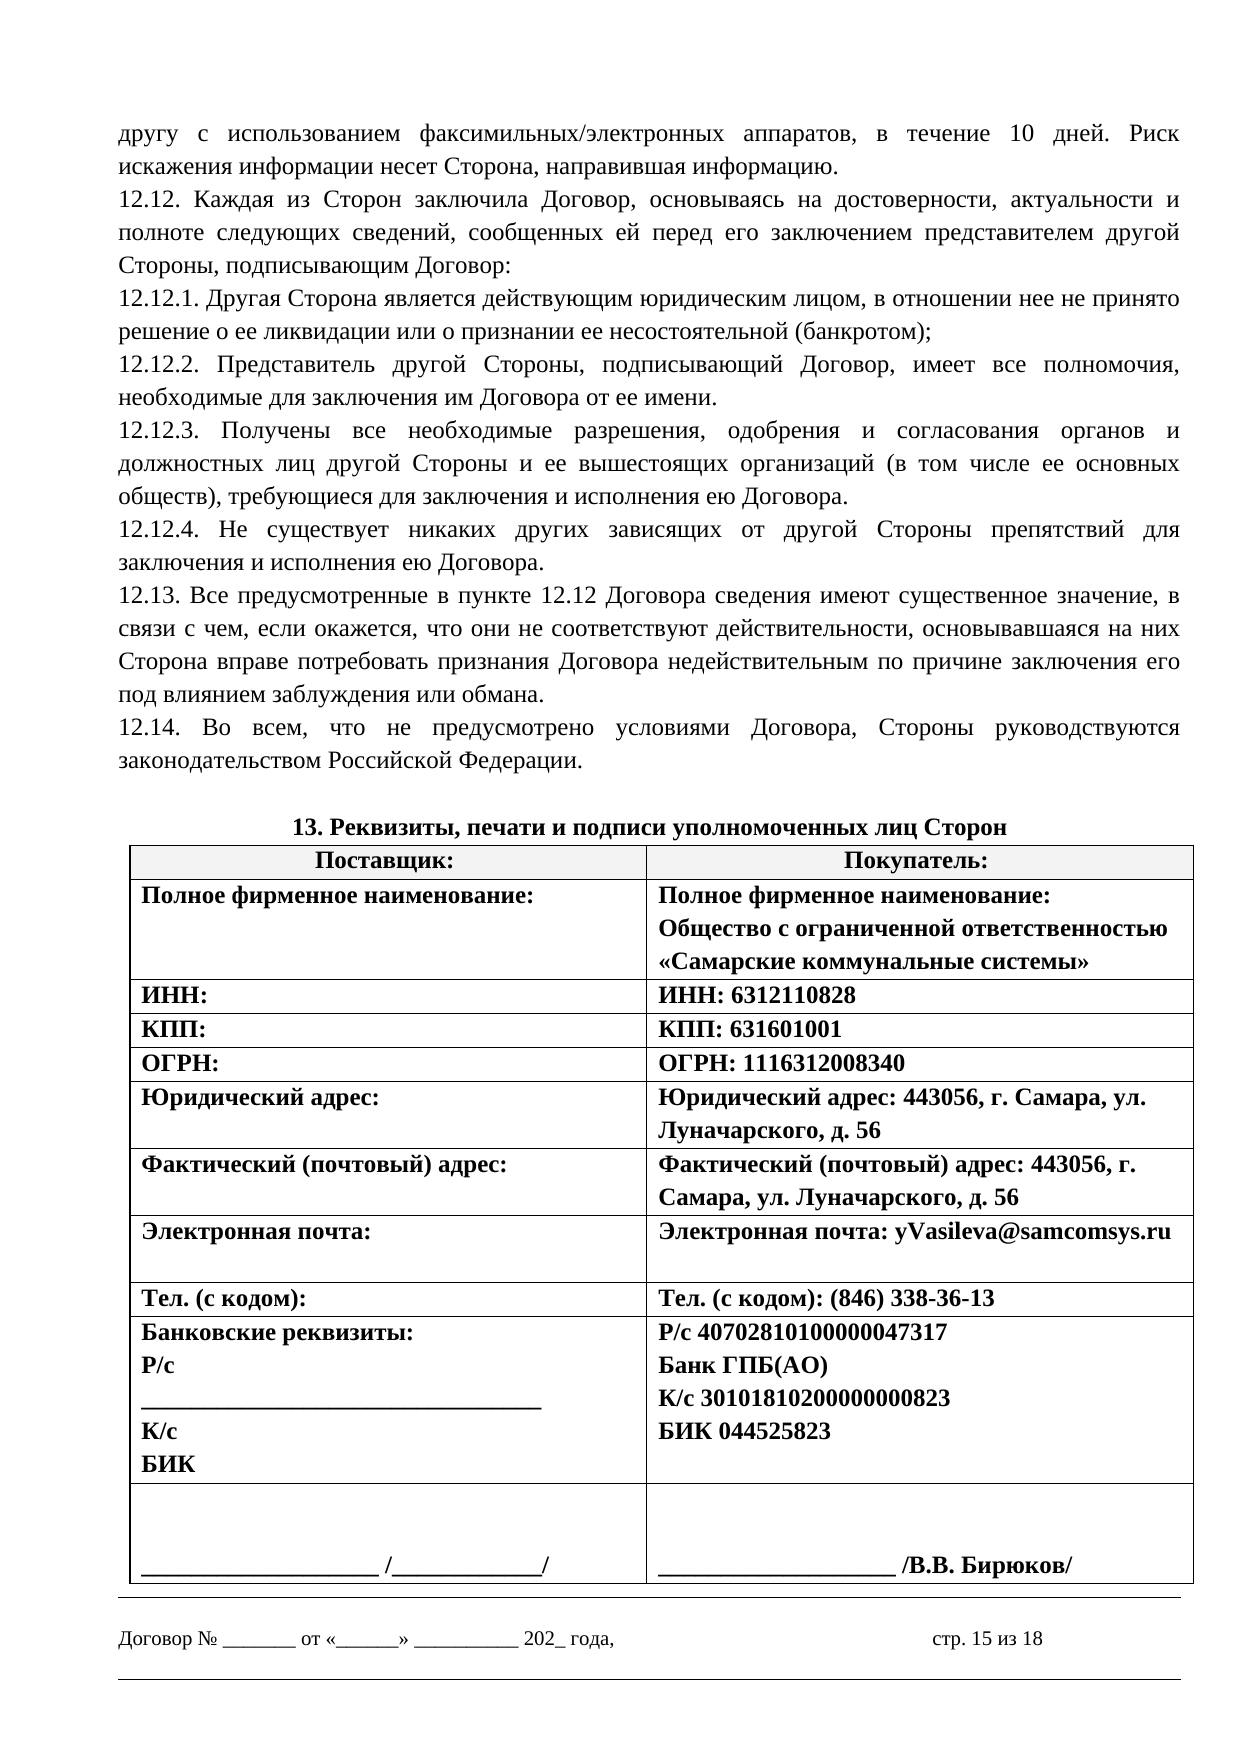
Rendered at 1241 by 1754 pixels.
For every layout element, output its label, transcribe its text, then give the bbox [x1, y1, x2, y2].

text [118, 118, 1181, 180]
table_cell Р/с 40702810100000047317 Банк ГПБ(АО) К/с 30101810200000000823 БИК 044525823 [647, 1317, 1193, 1482]
table_header Покупатель: [647, 846, 1193, 879]
table_cell Банковские реквизиты: Р/с ________________________________ К/с БИК [131, 1317, 646, 1482]
table_cell Электронная почта: [131, 1216, 646, 1282]
table_cell ___________________ /____________/ [131, 1484, 646, 1583]
text 12.12.4. Не существует никаких других зависящих от другой Стороны препятствий для заключения и исполнения ею Договора. [118, 514, 1181, 576]
table_cell Полное фирменное наименование: Общество с ограниченной ответственностью «Самарские коммунальные системы» [647, 880, 1193, 979]
table_cell Тел. (с кодом): (846) 338-36-13 [647, 1283, 1193, 1316]
text 12.12. Каждая из Сторон заключила Договор, основываясь на достоверности, актуальности и полноте следующих сведений, сообщенных ей перед его заключением представителем другой Стороны, подписывающим Договор: [118, 184, 1181, 279]
table_cell Юридический адрес: 443056, г. Самара, ул. Луначарского, д. 56 [647, 1082, 1193, 1148]
table_cell Юридический адрес: [131, 1082, 646, 1148]
table_header Поставщик: [131, 846, 646, 879]
text 12.12.2. Представитель другой Стороны, подписывающий Договор, имеет все полномочия, необходимые для заключения им Договора от ее имени. [118, 349, 1181, 411]
table_cell КПП: [131, 1014, 646, 1047]
table_cell ОГРН: 1116312008340 [647, 1048, 1193, 1081]
text 12.12.3. Получены все необходимые разрешения, одобрения и согласования органов и должностных лиц другой Стороны и ее вышестоящих организаций (в том числе ее основных обществ), требующиеся для заключения и исполнения ею Договора. [118, 415, 1181, 510]
table_cell ИНН: [131, 980, 646, 1013]
table_cell Полное фирменное наименование: [131, 880, 646, 979]
table_cell ОГРН: [131, 1048, 646, 1081]
table_cell Электронная почта: yVasileva@samcomsys.ru [647, 1216, 1193, 1282]
table_cell ИНН: 6312110828 [647, 980, 1193, 1013]
table_cell Фактический (почтовый) адрес: [131, 1149, 646, 1215]
text 13. Реквизиты, печати и подписи уполномоченных лиц Сторон [118, 812, 1181, 840]
text 12.13. Все предусмотренные в пункте 12.12 Договора сведения имеют существенное значение, в связи с чем, если окажется, что они не соответствуют действительности, основывавшаяся на них Сторона вправе потребовать признания Договора недействительным по причине заключения его под влиянием заблуждения или обмана. [118, 580, 1181, 708]
table_cell Тел. (с кодом): [131, 1283, 646, 1316]
table_cell ___________________ /В.В. Бирюков/ [647, 1484, 1193, 1583]
table_cell Фактический (почтовый) адрес: 443056, г. Самара, ул. Луначарского, д. 56 [647, 1149, 1193, 1215]
text 12.12.1. Другая Сторона является действующим юридическим лицом, в отношении нее не принято решение о ее ликвидации или о признании ее несостоятельной (банкротом); [118, 283, 1181, 345]
text 12.14. Во всем, что не предусмотрено условиями Договора, Стороны руководствуются законодательством Российской Федерации. [118, 712, 1181, 774]
table_cell КПП: 631601001 [647, 1014, 1193, 1047]
